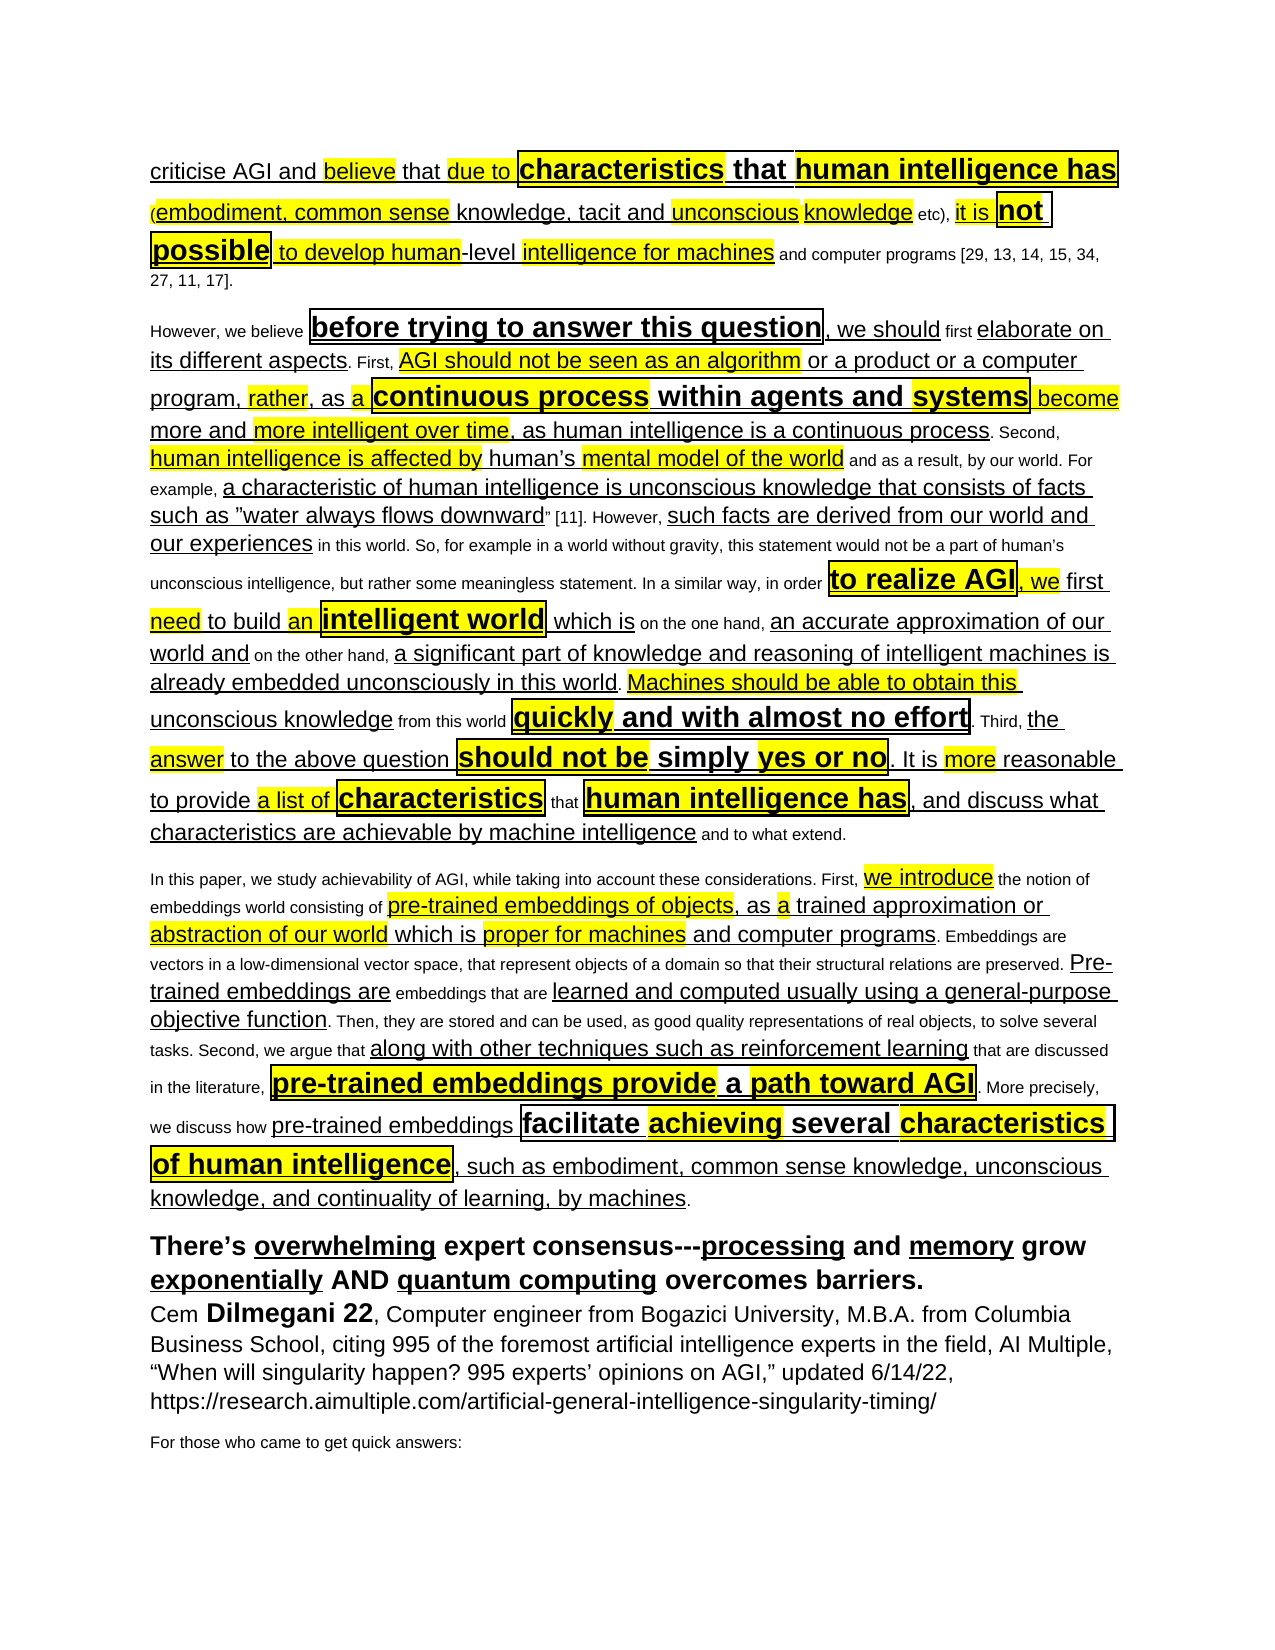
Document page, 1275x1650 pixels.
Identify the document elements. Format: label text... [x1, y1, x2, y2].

text In this paper, we study achievability of AGI, while taking into account these considerations. First, we introduce the notion of embeddings world consisting of pre-trained embeddings of objects, as a trained approximation or abstraction of our world which is proper for machines and computer programs. Embeddings are vectors in a low-dimensional vector space, that represent objects of a domain so that their structural relations are preserved. Pre-trained embeddings are embeddings that are learned and computed usually using a general-purpose objective function. Then, they are stored and can be used, as good quality representations of real objects, to solve several tasks. Second, we argue that along with other techniques such as reinforcement learning that are discussed in the literature, pre-trained embeddings provide a path toward AGI. More precisely, we discuss how pre-trained embeddings facilitate achieving several characteristics of human intelligence, such as embodiment, common sense knowledge, unconscious knowledge, and continuality of learning, by machines. [150, 864, 1125, 1211]
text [150, 150, 1125, 289]
text Cem Dilmegani 22, Computer engineer from Bogazici University, M.B.A. from Columbia Business School, citing 995 of the foremost artificial intelligence experts in the field, AI Multiple, “When will singularity happen? 995 experts’ opinions on AGI,” updated 6/14/22, https://research.aimultiple.com/artificial-general-intelligence-singularity-timing/ [150, 1297, 1125, 1414]
subtitle There’s overwhelming expert consensus---processing and memory grow exponentially AND quantum computing overcomes barriers. [150, 1230, 1125, 1295]
text However, we believe before trying to answer this question, we should first elaborate on its different aspects. First, AGI should not be seen as an algorithm or a product or a computer program, rather, as a continuous process within agents and systems become more and more intelligent over time, as human intelligence is a continuous process. Second, human intelligence is affected by human’s mental model of the world and as a result, by our world. For example, a characteristic of human intelligence is unconscious knowledge that consists of facts such as ”water always flows downward” [11]. However, such facts are derived from our world and our experiences in this world. So, for example in a world without gravity, this statement would not be a part of human’s unconscious intelligence, but rather some meaningless statement. In a similar way, in order to realize AGI, we first need to build an intelligent world which is on the one hand, an accurate approximation of our world and on the other hand, a significant part of knowledge and reasoning of intelligent machines is already embedded unconsciously in this world. Machines should be able to obtain this unconscious knowledge from this world quickly and with almost no effort. Third, the answer to the above question should not be simply yes or no. It is more reasonable to provide a list of characteristics that human intelligence has, and discuss what characteristics are achievable by machine intelligence and to what extend. [150, 308, 1125, 845]
text For those who came to get quick answers: [150, 1433, 1125, 1452]
